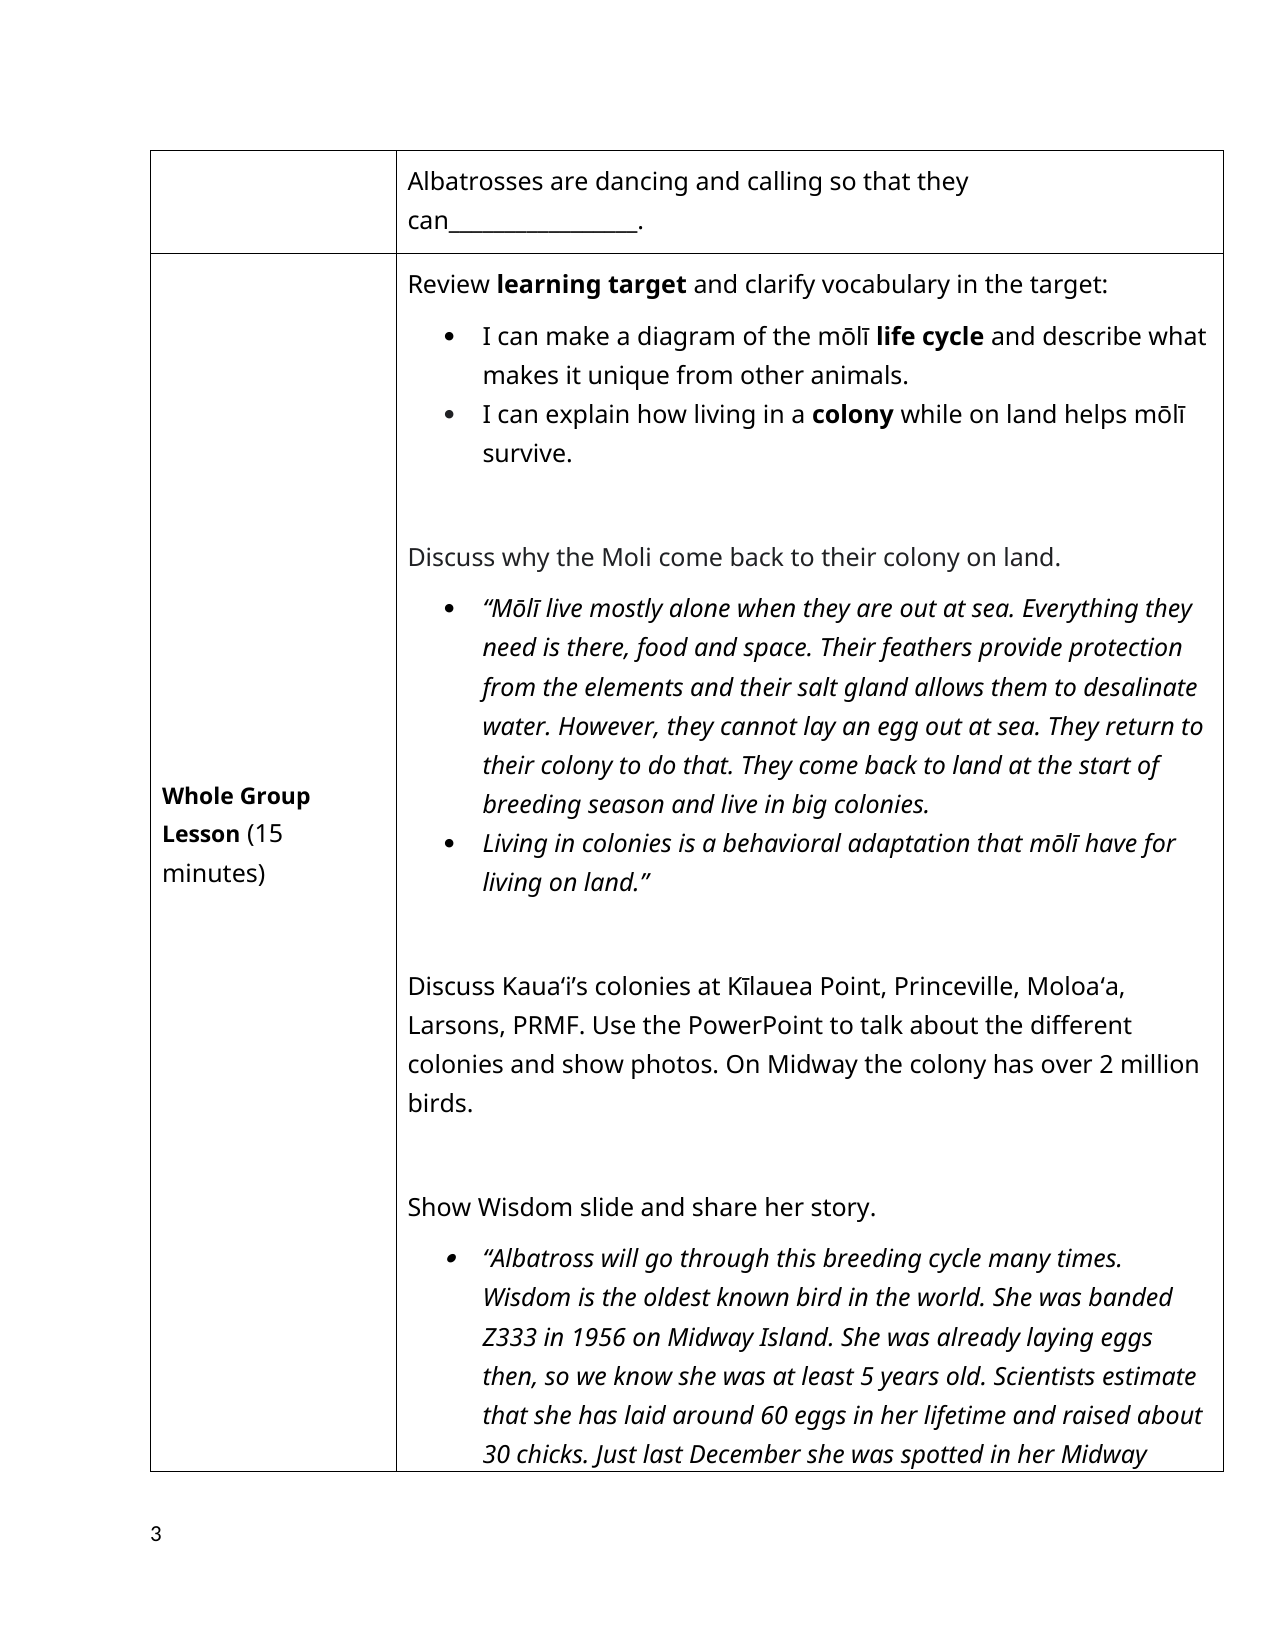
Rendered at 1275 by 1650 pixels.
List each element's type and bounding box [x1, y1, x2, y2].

table_cell [397, 151, 1223, 253]
table_cell [151, 254, 396, 1471]
table_cell [151, 151, 396, 253]
table_cell [397, 254, 1223, 1471]
